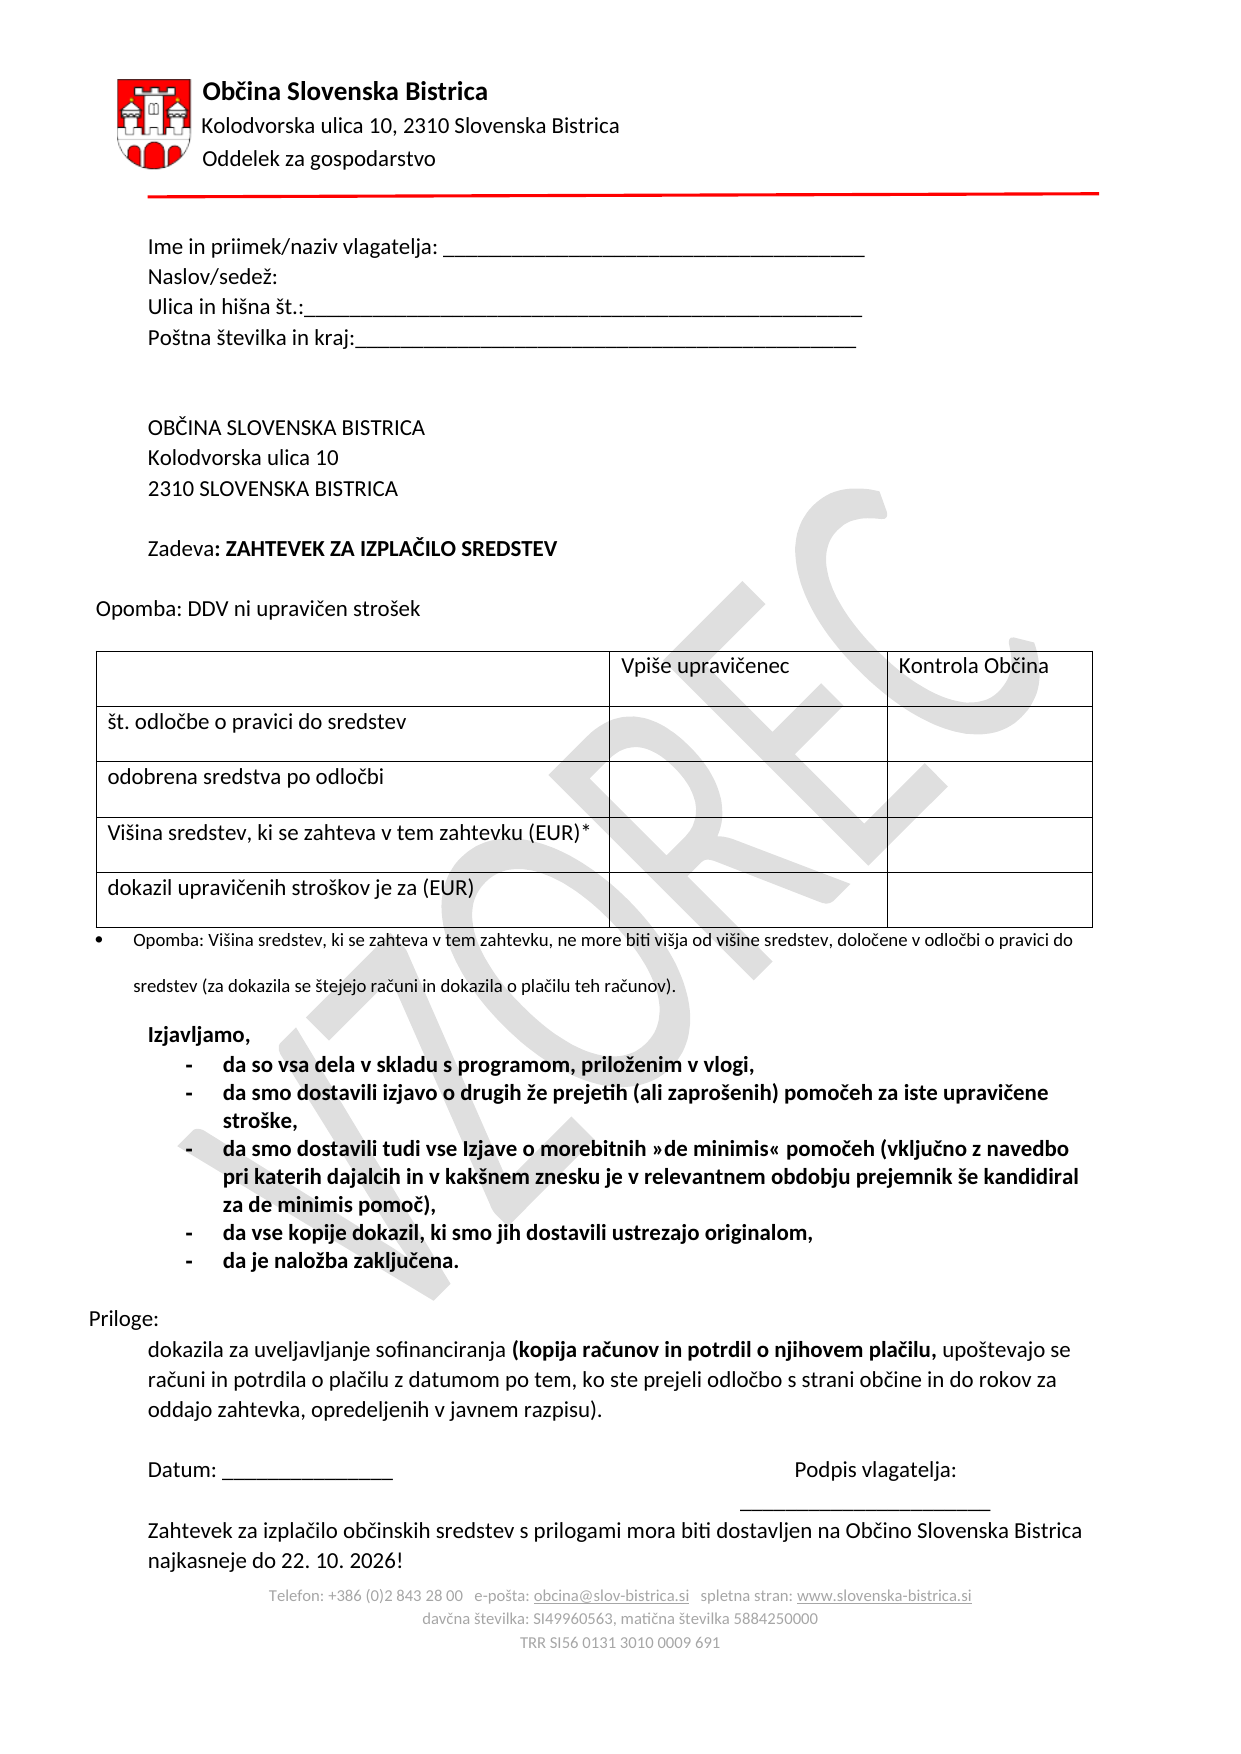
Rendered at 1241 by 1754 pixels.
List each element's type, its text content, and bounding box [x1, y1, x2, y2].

list da vse kopije dokazil, ki smo jih dostavili ustrezajo originalom, [185, 1218, 1093, 1246]
list da smo dostavili tudi vse Izjave o morebitnih »de minimis« pomočeh (vključno z navedbo pri katerih dajalcih in v kakšnem znesku je v relevantnem obdobju prejemnik še kandidiral za de minimis pomoč), [185, 1134, 1093, 1218]
list da smo dostavili izjavo o drugih že prejetih (ali zaprošenih) pomočeh za iste upravičene stroške, [185, 1078, 1093, 1134]
text Zadeva: ZAHTEVEK ZA IZPLAČILO SREDSTEV [148, 534, 1093, 562]
table_cell št. odločbe o pravici do sredstev [97, 707, 609, 761]
text 2310 SLOVENSKA BISTRICA [148, 474, 1093, 502]
list da je naložba zaključena. [185, 1246, 1093, 1274]
text Datum: _______________ Podpis vlagatelja: [148, 1456, 1093, 1483]
table_cell Višina sredstev, ki se zahteva v tem zahtevku (EUR)* [97, 818, 609, 872]
text Naslov/sedež: [148, 262, 1093, 290]
text Priloge: [88, 1304, 1093, 1332]
table_header Vpiše upravičenec [610, 652, 887, 706]
text Izjavljamo, [148, 1020, 1093, 1048]
text dokazila za uveljavljanje sofinanciranja (kopija računov in potrdil o njihovem plačilu, upoštevajo se računi in potrdila o plačilu z datumom po tem, ko ste prejeli odločbo s strani občine in do rokov za oddajo zahtevka, opredeljenih v javnem razpisu). [148, 1335, 1093, 1423]
text Kolodvorska ulica 10 [148, 443, 1093, 472]
text ______________________ [148, 1486, 1093, 1514]
table_cell [610, 818, 887, 872]
text Zahtevek za izplačilo občinskih sredstev s prilogami mora biti dostavljen na Občino Slovenska Bistrica najkasneje do 22. 10. 2026! [148, 1516, 1093, 1574]
table_cell [888, 762, 1092, 817]
table_header Kontrola Občina [888, 652, 1092, 706]
text Opomba: DDV ni upravičen strošek [96, 594, 1093, 623]
text OBČINA SLOVENSKA BISTRICA [148, 413, 1093, 441]
table_cell odobrena sredstva po odločbi [97, 762, 609, 817]
table_cell [888, 707, 1092, 761]
text Ulica in hišna št.:_________________________________________________ [148, 292, 1093, 321]
table_header [97, 652, 609, 706]
table_cell [610, 762, 887, 817]
list da so vsa dela v skladu s programom, priloženim v vlogi, [185, 1050, 1093, 1078]
table_cell [610, 707, 887, 761]
table_cell [888, 873, 1092, 927]
text Ime in priimek/naziv vlagatelja: _____________________________________ [148, 232, 1093, 260]
list Opomba: Višina sredstev, ki se zahteva v tem zahtevku, ne more biti višja od višine sredstev, določene v odločbi o pravici do sredstev (za dokazila se štejejo računi in dokazila o plačilu teh računov). [96, 928, 1093, 997]
table_cell dokazil upravičenih stroškov je za (EUR) [97, 873, 609, 927]
text Poštna številka in kraj:____________________________________________ [148, 323, 1093, 351]
table_cell [610, 873, 887, 927]
table_cell [888, 818, 1092, 872]
